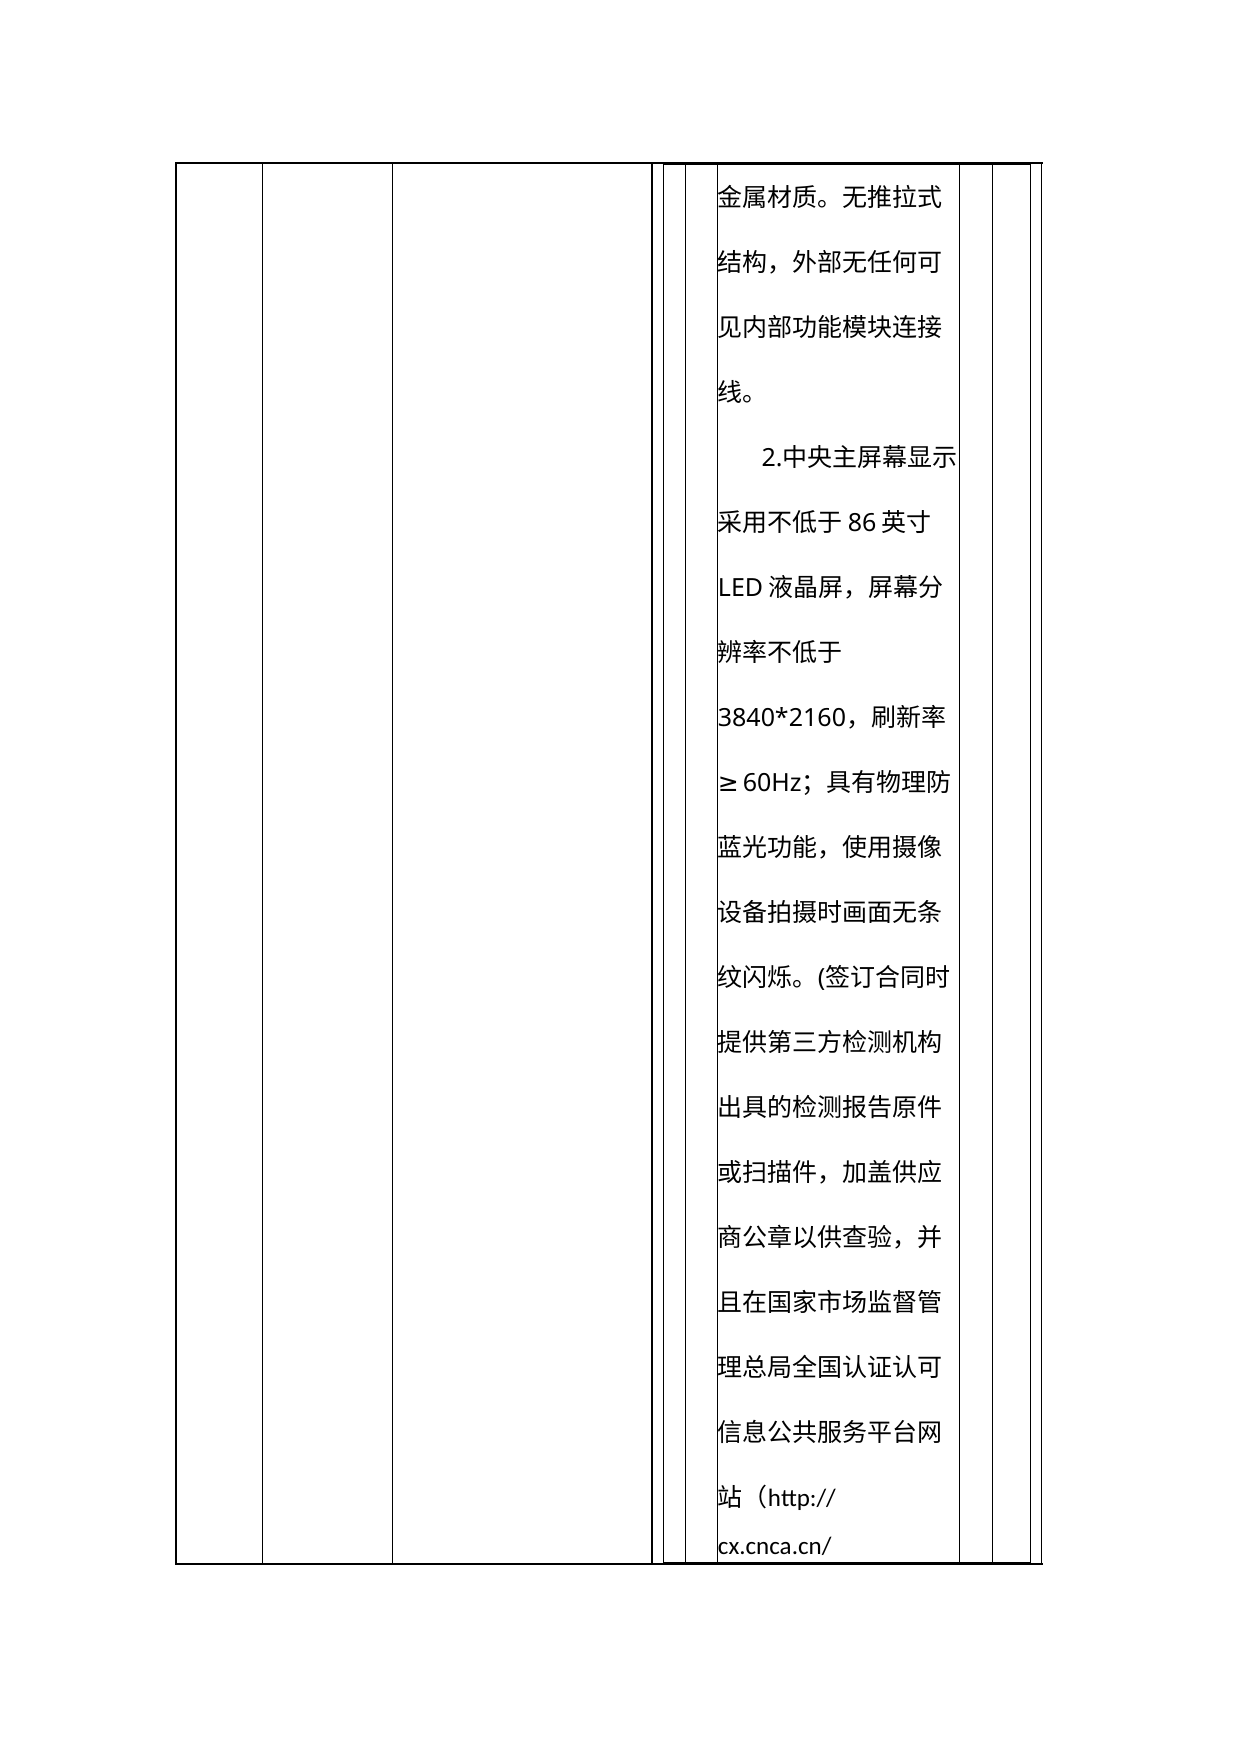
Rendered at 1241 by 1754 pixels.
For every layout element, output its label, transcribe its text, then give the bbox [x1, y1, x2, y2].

table_cell [653, 164, 663, 1563]
table_cell [993, 165, 1030, 1562]
table_cell [686, 165, 717, 1562]
table_cell [263, 164, 392, 1563]
table_cell [664, 165, 685, 1562]
table_cell [718, 165, 959, 1562]
table_cell [960, 165, 992, 1562]
table_cell 1 [177, 164, 262, 1563]
table_cell [393, 164, 651, 1563]
table_cell [1031, 164, 1041, 1563]
